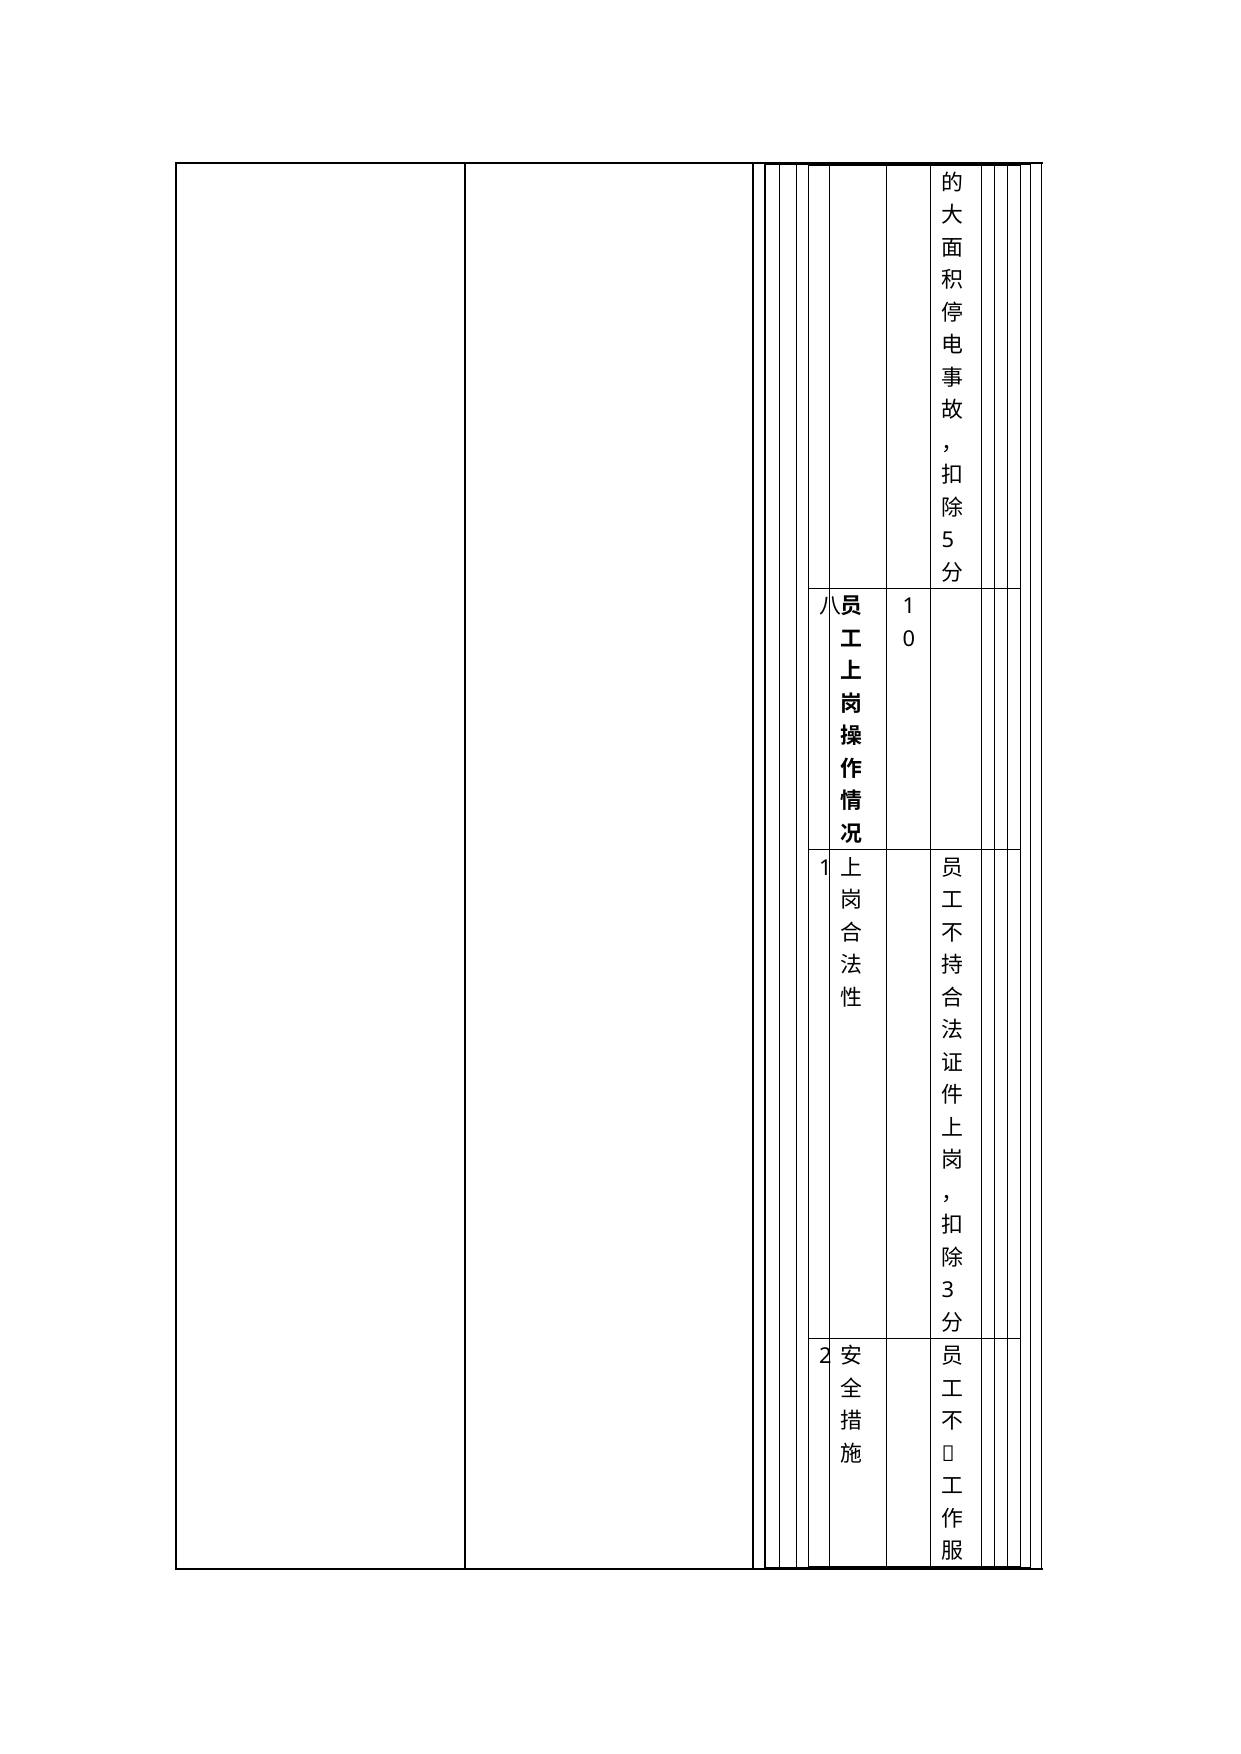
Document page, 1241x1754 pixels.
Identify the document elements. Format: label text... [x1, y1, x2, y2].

table_cell [931, 1339, 981, 1566]
table_cell [995, 166, 1007, 588]
table_cell [887, 589, 930, 849]
table_cell [995, 1339, 1007, 1566]
table_cell [797, 165, 808, 1567]
table_cell [982, 166, 994, 588]
table_cell [766, 165, 779, 1567]
table_cell [830, 1339, 886, 1566]
table_cell [982, 589, 994, 849]
table_cell [1008, 850, 1020, 1338]
table_cell [830, 850, 886, 1338]
table_cell [830, 589, 886, 849]
table_cell [995, 850, 1007, 1338]
table_cell [780, 165, 796, 1567]
table_cell [982, 850, 994, 1338]
table_cell [809, 1339, 829, 1566]
table_cell [1021, 165, 1030, 1567]
table_cell [1008, 1339, 1020, 1566]
table_cell [887, 850, 930, 1338]
table_cell [982, 1339, 994, 1566]
table_cell [995, 589, 1007, 849]
table_cell [931, 589, 981, 849]
table_cell [1008, 589, 1020, 849]
table_cell [809, 166, 829, 588]
table_cell [1008, 166, 1020, 588]
table_cell [754, 164, 764, 1568]
table_cell [887, 1339, 930, 1566]
table_cell [809, 589, 829, 849]
table_cell [466, 164, 752, 1568]
table_cell [1031, 164, 1041, 1568]
table_cell [887, 166, 930, 588]
table_cell [931, 166, 981, 588]
table_cell [931, 850, 981, 1338]
table_cell 1 [177, 164, 464, 1568]
table_cell [809, 850, 829, 1338]
table_cell [830, 166, 886, 588]
